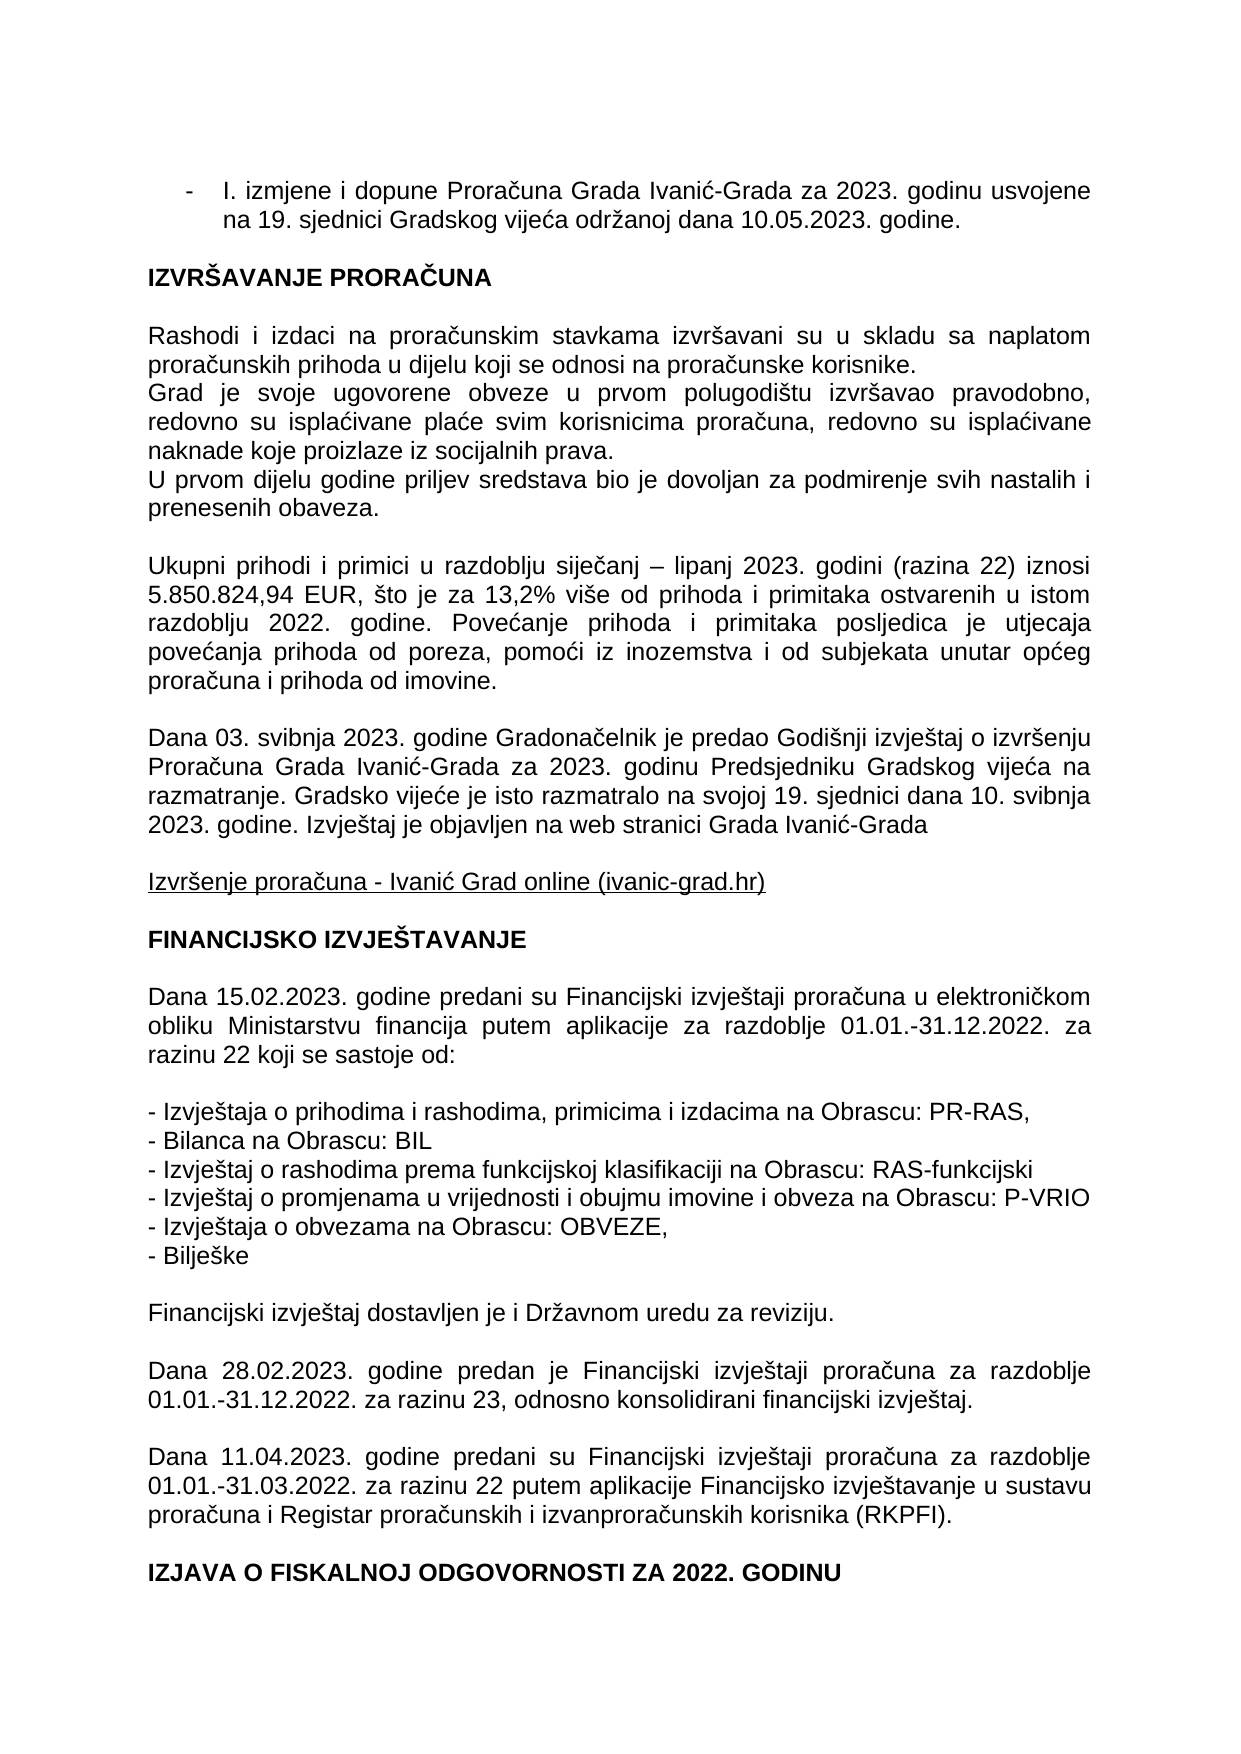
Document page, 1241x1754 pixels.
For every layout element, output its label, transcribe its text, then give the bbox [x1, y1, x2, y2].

text Dana 15.02.2023. godine predani su Financijski izvještaji proračuna u elektroničkom obliku Ministarstvu financija putem aplikacije za razdoblje 01.01.-31.12.2022. za razinu 22 koji se sastoje od: [148, 982, 1093, 1068]
text Rashodi i izdaci na proračunskim stavkama izvršavani su u skladu sa naplatom proračunskih prihoda u dijelu koji se odnosi na proračunske korisnike. [148, 321, 1093, 378]
text - Bilanca na Obrascu: BIL [148, 1126, 1093, 1155]
text Dana 03. svibnja 2023. godine Gradonačelnik je predao Godišnji izvještaj o izvršenju Proračuna Grada Ivanić-Grada za 2023. godinu Predsjedniku Gradskog vijeća na razmatranje. Gradsko vijeće je isto razmatralo na svojoj 19. sjednici dana 10. svibnja 2023. godine. Izvještaj je objavljen na web stranici Grada Ivanić-Grada [148, 723, 1093, 838]
text - Izvještaja o obvezama na Obrascu: OBVEZE, [148, 1212, 1093, 1241]
text - Izvještaj o rashodima prema funkcijskoj klasifikaciji na Obrascu: RAS-funkcijski [148, 1155, 1093, 1183]
text Grad je svoje ugovorene obveze u prvom polugodištu izvršavao pravodobno, redovno su isplaćivane plaće svim korisnicima proračuna, redovno su isplaćivane naknade koje proizlaze iz socijalnih prava. [148, 378, 1093, 465]
text IZJAVA O FISKALNOJ ODGOVORNOSTI ZA 2022. GODINU [148, 1558, 1093, 1586]
text FINANCIJSKO IZVJEŠTAVANJE [148, 925, 1093, 953]
text Ukupni prihodi i primici u razdoblju siječanj – lipanj 2023. godini (razina 22) iznosi 5.850.824,94 EUR, što je za 13,2% više od prihoda i primitaka ostvarenih u istom razdoblju 2022. godine. Povećanje prihoda i primitaka posljedica je utjecaja povećanja prihoda od poreza, pomoći iz inozemstva i od subjekata unutar općeg proračuna i prihoda od imovine. [148, 551, 1093, 695]
text U prvom dijelu godine priljev sredstava bio je dovoljan za podmirenje svih nastalih i prenesenih obaveza. [148, 465, 1093, 522]
list I. izmjene i dopune Proračuna Grada Ivanić-Grada za 2023. godinu usvojene na 19. sjednici Gradskog vijeća održanoj dana 10.05.2023. godine. [185, 176, 1093, 234]
text Izvršenje proračuna - Ivanić Grad online (ivanic-grad.hr) [148, 867, 1093, 896]
text Dana 11.04.2023. godine predani su Financijski izvještaji proračuna za razdoblje 01.01.-31.03.2022. za razinu 22 putem aplikacije Financijsko izvještavanje u sustavu proračuna i Registar proračunskih i izvanproračunskih korisnika (RKPFI). [148, 1442, 1093, 1528]
text - Izvještaj o promjenama u vrijednosti i obujmu imovine i obveza na Obrascu: P-VRIO [148, 1183, 1093, 1212]
text - Bilješke [148, 1241, 1093, 1270]
text - Izvještaja o prihodima i rashodima, primicima i izdacima na Obrascu: PR-RAS, [148, 1097, 1093, 1126]
text Dana 28.02.2023. godine predan je Financijski izvještaji proračuna za razdoblje 01.01.-31.12.2022. za razinu 23, odnosno konsolidirani financijski izvještaj. [148, 1356, 1093, 1413]
text IZVRŠAVANJE PRORAČUNA [148, 263, 1093, 292]
text Financijski izvještaj dostavljen je i Državnom uredu za reviziju. [148, 1298, 1093, 1327]
